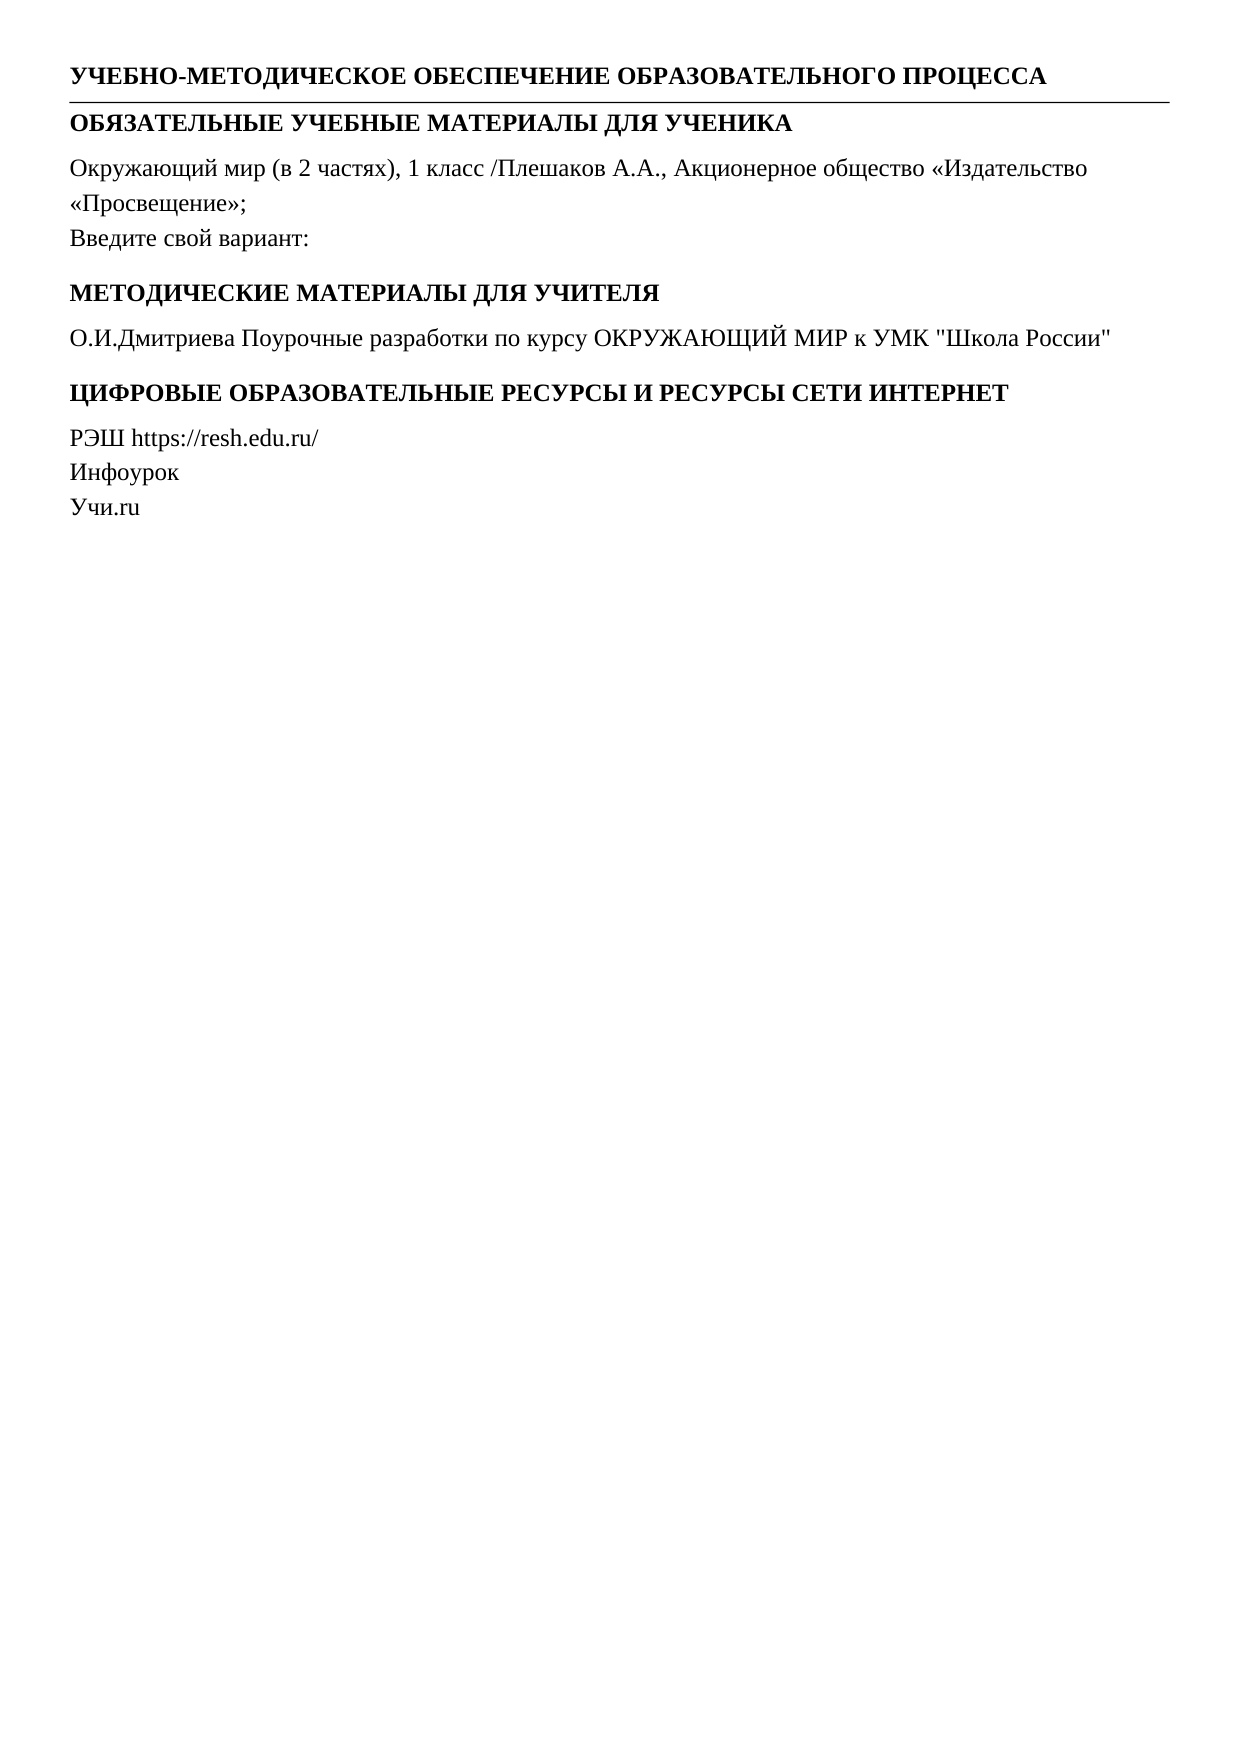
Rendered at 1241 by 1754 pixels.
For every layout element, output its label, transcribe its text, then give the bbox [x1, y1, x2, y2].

text Окружающий мир (в 2 частях), 1 класс /Плешаков А.А., Акционерное общество «Издательство [69, 153, 1182, 182]
subtitle МЕТОДИЧЕСКИЕ МАТЕРИАЛЫ ДЛЯ УЧИТЕЛЯ [69, 278, 1182, 306]
text УЧЕБНО-МЕТОДИЧЕСКОЕ ОБЕСПЕЧЕНИЕ ОБРАЗОВАТЕЛЬНОГО ПРОЦЕССА [69, 61, 1182, 90]
subtitle ЦИФРОВЫЕ ОБРАЗОВАТЕЛЬНЫЕ РЕСУРСЫ И РЕСУРСЫ СЕТИ ИНТЕРНЕТ [69, 378, 1182, 407]
text О.И.Дмитриева Поурочные разработки по курсу ОКРУЖАЮЩИЙ МИР к УМК "Школа России" [69, 323, 1182, 351]
text РЭШ https://resh.edu.ru/ Инфоурок [69, 423, 321, 486]
text «Просвещение»; Введите свой вариант: [69, 188, 311, 252]
subtitle ОБЯЗАТЕЛЬНЫЕ УЧЕБНЫЕ МАТЕРИАЛЫ ДЛЯ УЧЕНИКА [69, 108, 1182, 137]
text Учи.ru [69, 492, 1182, 521]
